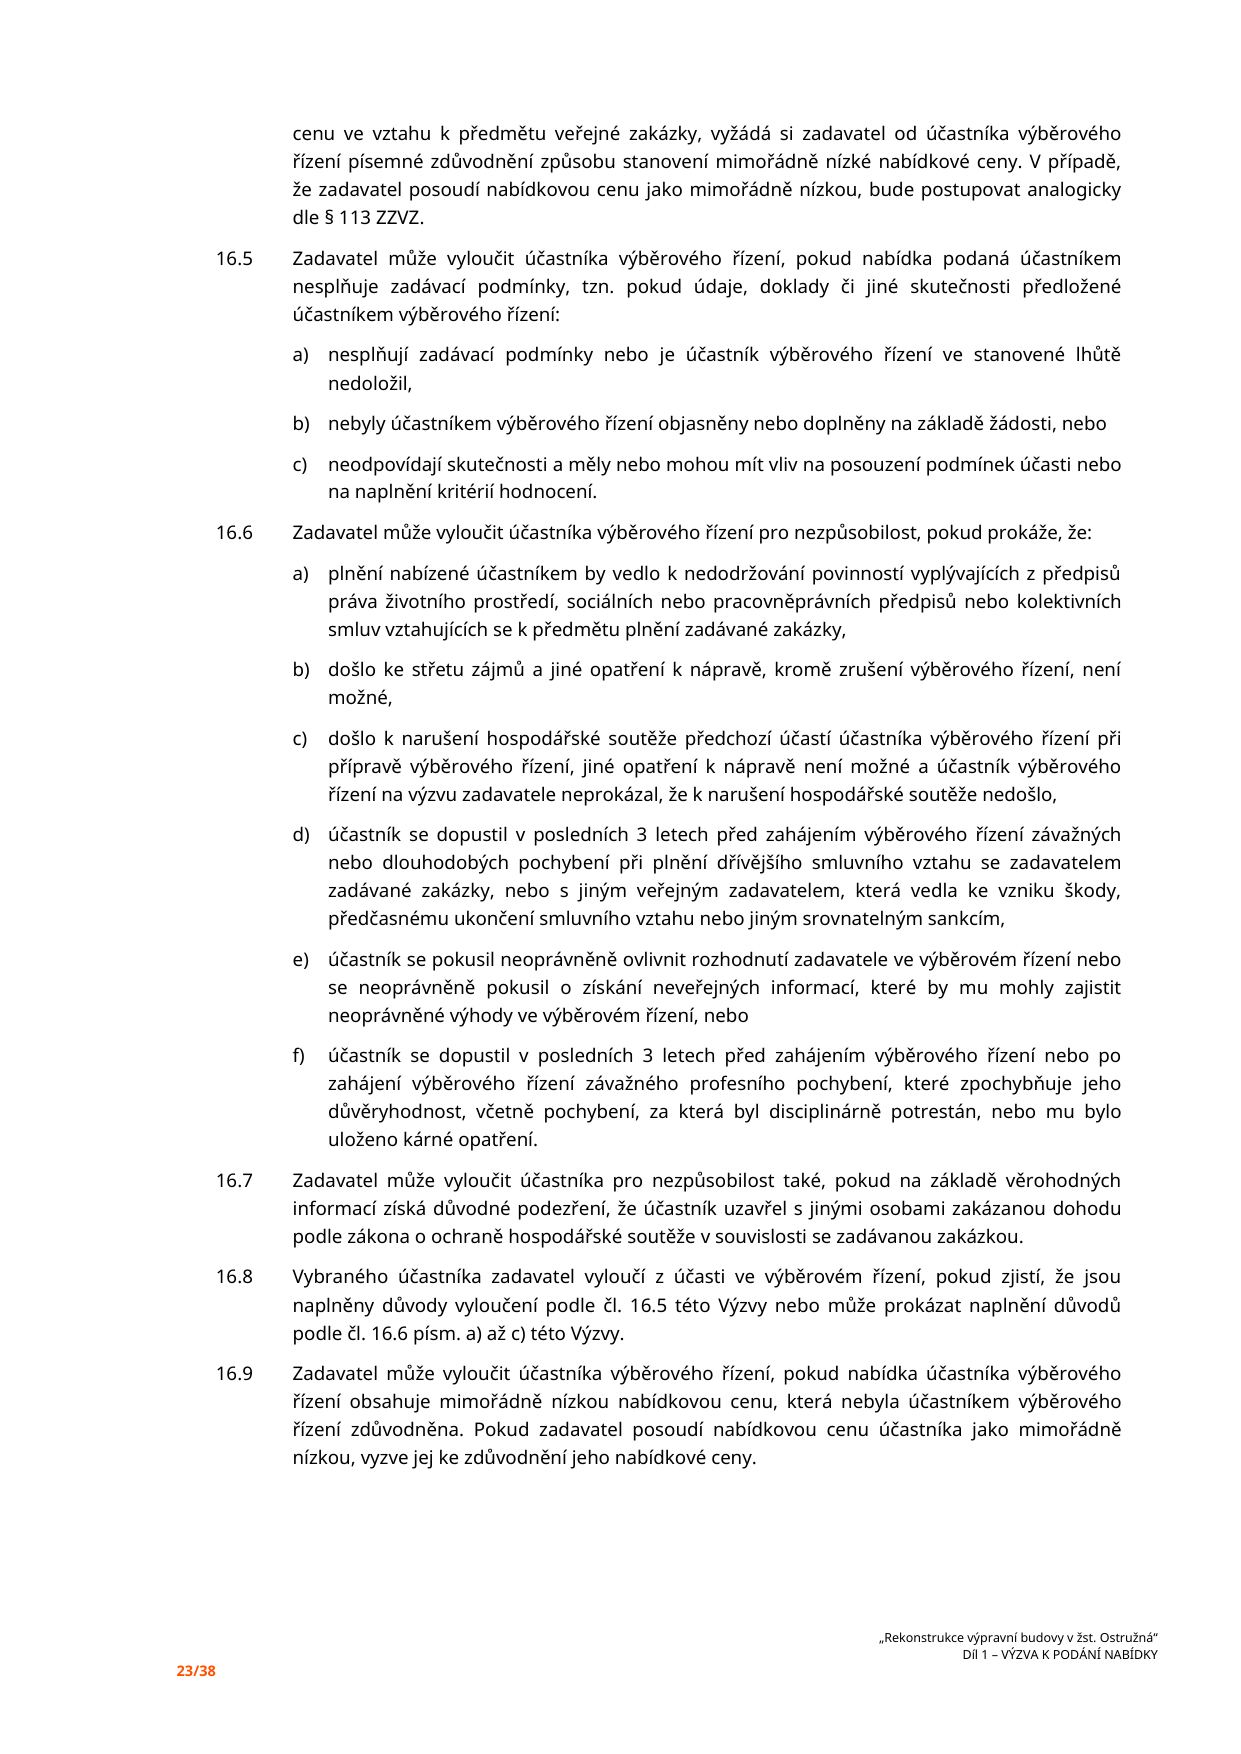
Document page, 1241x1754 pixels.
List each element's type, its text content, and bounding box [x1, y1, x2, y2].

text Vybraného účastníka zadavatel vyloučí z účasti ve výběrovém řízení, pokud zjistí, že jsou naplněny důvody vyloučení podle čl. 16.5 této Výzvy nebo může prokázat naplnění důvodů podle čl. 16.6 písm. a) až c) této Výzvy. [216, 1264, 1122, 1345]
list nesplňují zadávací podmínky nebo je účastník výběrového řízení ve stanovené lhůtě nedoložil, [292, 342, 1122, 395]
list došlo k narušení hospodářské soutěže předchozí účastí účastníka výběrového řízení při přípravě výběrového řízení, jiné opatření k nápravě není možné a účastník výběrového řízení na výzvu zadavatele neprokázal, že k narušení hospodářské soutěže nedošlo, [292, 725, 1122, 807]
list účastník se dopustil v posledních 3 letech před zahájením výběrového řízení závažných nebo dlouhodobých pochybení při plnění dřívějšího smluvního vztahu se zadavatelem zadávané zakázky, nebo s jiným veřejným zadavatelem, která vedla ke vzniku škody, předčasnému ukončení smluvního vztahu nebo jiným srovnatelným sankcím, [292, 822, 1122, 931]
list účastník se pokusil neoprávněně ovlivnit rozhodnutí zadavatele ve výběrovém řízení nebo se neoprávněně pokusil o získání neveřejných informací, které by mu mohly zajistit neoprávněné výhody ve výběrovém řízení, nebo [292, 946, 1122, 1028]
list plnění nabízené účastníkem by vedlo k nedodržování povinností vyplývajících z předpisů práva životního prostředí, sociálních nebo pracovněprávních předpisů nebo kolektivních smluv vztahujících se k předmětu plnění zadávané zakázky, [292, 560, 1122, 641]
text Zadavatel může vyloučit účastníka pro nezpůsobilost také, pokud na základě věrohodných informací získá důvodné podezření, že účastník uzavřel s jinými osobami zakázanou dohodu podle zákona o ochraně hospodářské soutěže v souvislosti se zadávanou zakázkou. [216, 1167, 1122, 1249]
list došlo ke střetu zájmů a jiné opatření k nápravě, kromě zrušení výběrového řízení, není možné, [292, 656, 1122, 710]
text Zadavatel může vyloučit účastníka výběrového řízení, pokud nabídka podaná účastníkem nesplňuje zadávací podmínky, tzn. pokud údaje, doklady či jiné skutečnosti předložené účastníkem výběrového řízení: [216, 245, 1122, 327]
text Zadavatel může vyloučit účastníka výběrového řízení, pokud nabídka účastníka výběrového řízení obsahuje mimořádně nízkou nabídkovou cenu, která nebyla účastníkem výběrového řízení zdůvodněna. Pokud zadavatel posoudí nabídkovou cenu účastníka jako mimořádně nízkou, vyzve jej ke zdůvodnění jeho nabídkové ceny. [216, 1360, 1122, 1470]
list neodpovídají skutečnosti a měly nebo mohou mít vliv na posouzení podmínek účasti nebo na naplnění kritérií hodnocení. [292, 451, 1122, 504]
text Zadavatel může vyloučit účastníka výběrového řízení pro nezpůsobilost, pokud prokáže, že: [216, 519, 1122, 545]
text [216, 121, 1122, 230]
list účastník se dopustil v posledních 3 letech před zahájením výběrového řízení nebo po zahájení výběrového řízení závažného profesního pochybení, které zpochybňuje jeho důvěryhodnost, včetně pochybení, za která byl disciplinárně potrestán, nebo mu bylo uloženo kárné opatření. [292, 1043, 1122, 1152]
list nebyly účastníkem výběrového řízení objasněny nebo doplněny na základě žádosti, nebo [292, 410, 1122, 436]
